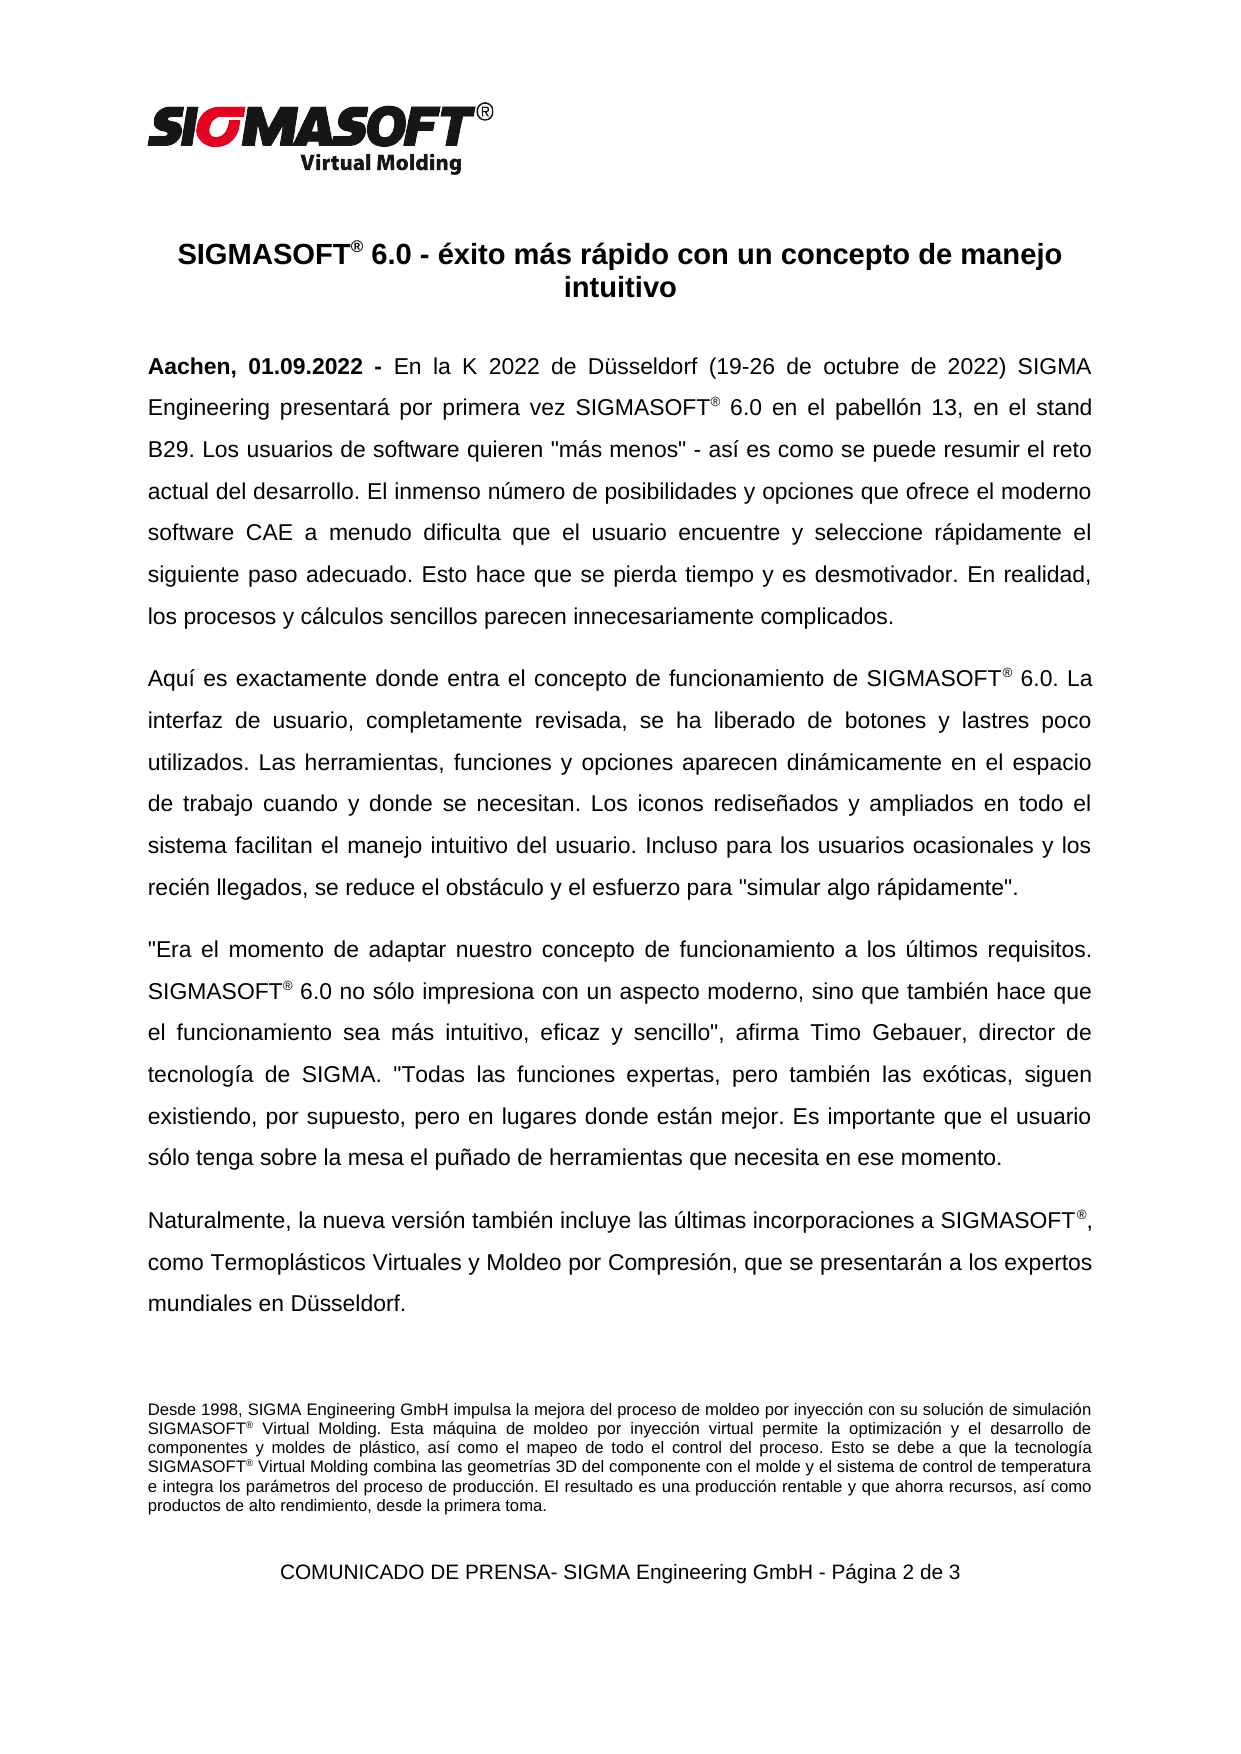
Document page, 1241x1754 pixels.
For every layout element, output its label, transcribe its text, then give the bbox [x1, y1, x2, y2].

text SIGMASOFT® 6.0 - éxito más rápido con un concepto de manejo intuitivo [148, 237, 1093, 304]
text Aquí es exactamente donde entra el concepto de funcionamiento de SIGMASOFT® 6.0. La interfaz de usuario, completamente revisada, se ha liberado de botones y lastres poco utilizados. Las herramientas, funciones y opciones aparecen dinámicamente en el espacio de trabajo cuando y donde se necesitan. Los iconos rediseñados y ampliados en todo el sistema facilitan el manejo intuitivo del usuario. Incluso para los usuarios ocasionales y los recién llegados, se reduce el obstáculo y el esfuerzo para "simular algo rápidamente". [148, 650, 1093, 900]
text Naturalmente, la nueva versión también incluye las últimas incorporaciones a SIGMASOFT®, como Termoplásticos Virtuales y Moldeo por Compresión, que se presentarán a los expertos mundiales en Düsseldorf. [148, 1191, 1093, 1316]
text "Era el momento de adaptar nuestro concepto de funcionamiento a los últimos requisitos. SIGMASOFT® 6.0 no sólo impresiona con un aspecto moderno, sino que también hace que el funcionamiento sea más intuitivo, eficaz y sencillo", afirma Timo Gebauer, director de tecnología de SIGMA. "Todas las funciones expertas, pero también las exóticas, siguen existiendo, por supuesto, pero en lugares donde están mejor. Es importante que el usuario sólo tenga sobre la mesa el puñado de herramientas que necesita en ese momento. [148, 921, 1093, 1171]
text Aachen, 01.09.2022 - En la K 2022 de Düsseldorf (19-26 de octubre de 2022) SIGMA Engineering presentará por primera vez SIGMASOFT® 6.0 en el pabellón 13, en el stand B29. Los usuarios de software quieren "más menos" - así es como se puede resumir el reto actual del desarrollo. El inmenso número de posibilidades y opciones que ofrece el moderno software CAE a menudo dificulta que el usuario encuentre y seleccione rápidamente el siguiente paso adecuado. Esto hace que se pierda tiempo y es desmotivador. En realidad, los procesos y cálculos sencillos parecen innecesariamente complicados. [148, 337, 1093, 629]
picture [147, 102, 494, 175]
text Desde 1998, SIGMA Engineering GmbH impulsa la mejora del proceso de moldeo por inyección con su solución de simulación SIGMASOFT® Virtual Molding. Esta máquina de moldeo por inyección virtual permite la optimización y el desarrollo de componentes y moldes de plástico, así como el mapeo de todo el control del proceso. Esto se debe a que la tecnología SIGMASOFT® Virtual Molding combina las geometrías 3D del componente con el molde y el sistema de control de temperatura e integra los parámetros del proceso de producción. El resultado es una producción rentable y que ahorra recursos, así como productos de alto rendimiento, desde la primera toma. [148, 1400, 1093, 1515]
